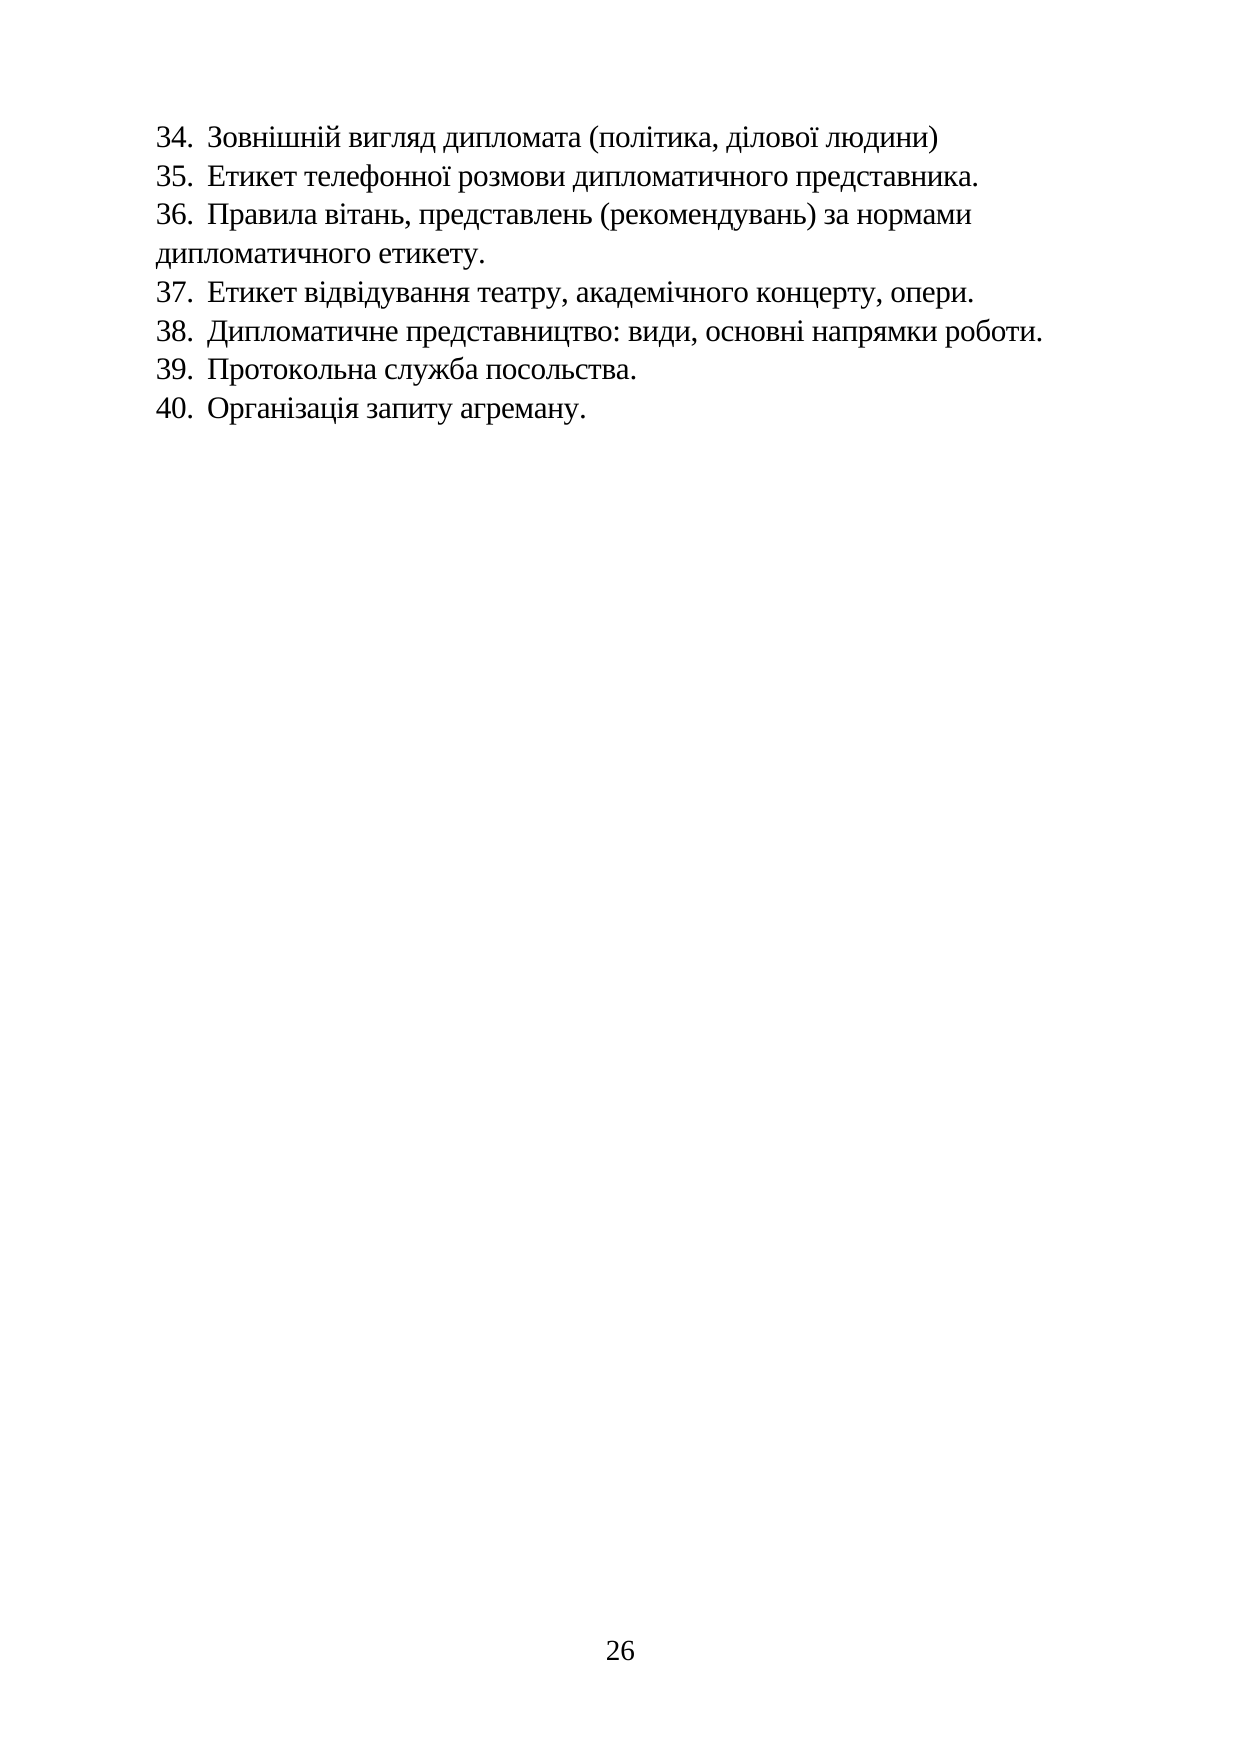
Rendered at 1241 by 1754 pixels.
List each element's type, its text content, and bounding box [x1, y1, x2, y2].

list Дипломатичне представництво: види, основні напрямки роботи. [156, 312, 1122, 348]
list Етикет телефонної розмови дипломатичного представника. [156, 157, 1122, 193]
list Етикет відвідування театру, академічного концерту, опери. [156, 273, 1122, 309]
list Правила вітань, представлень (рекомендувань) за нормами [156, 196, 1122, 232]
list Протокольна служба посольства. [156, 351, 1122, 387]
list Зовнішній вигляд дипломата (політика, ділової людини) [156, 118, 1122, 154]
text дипломатичного етикету. [156, 234, 1122, 270]
list Організація запиту агреману. [156, 389, 1122, 425]
